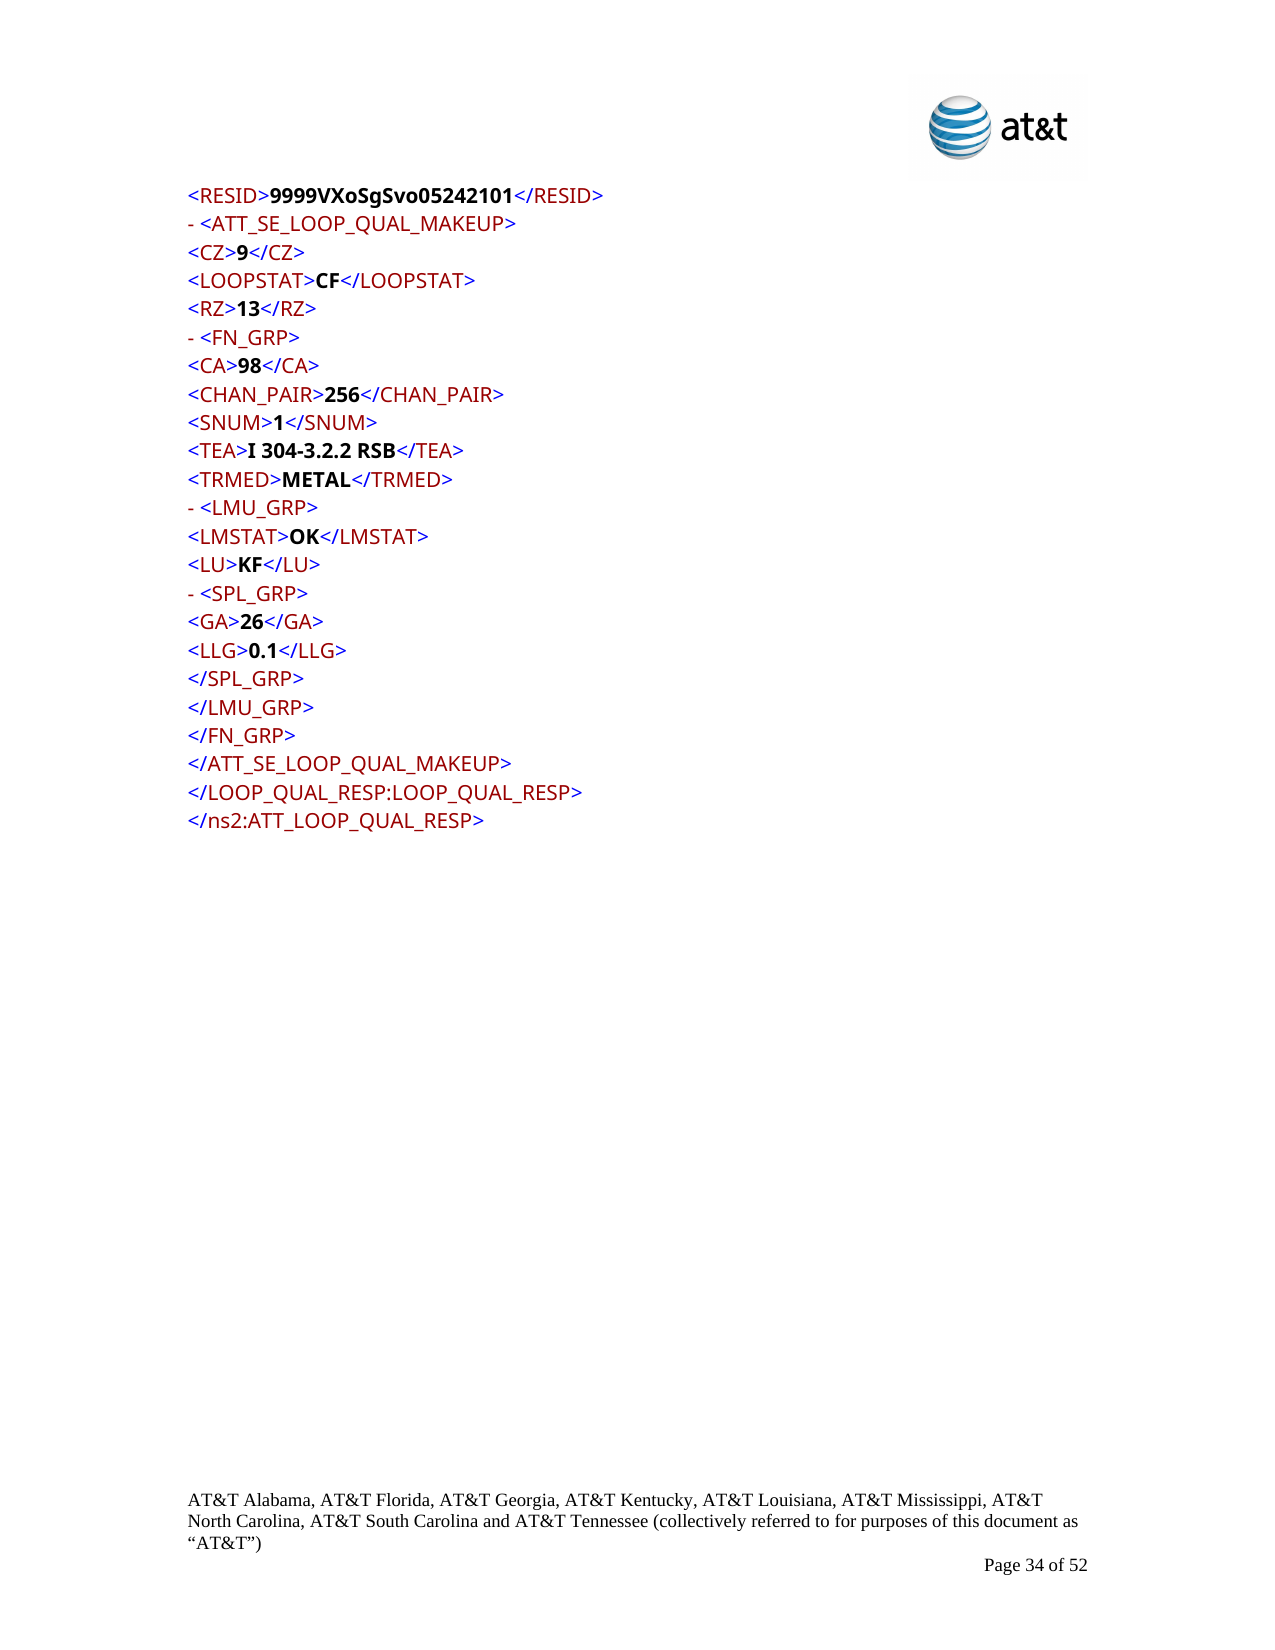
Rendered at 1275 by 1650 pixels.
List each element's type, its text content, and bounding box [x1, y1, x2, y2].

text </FN_GRP> [187, 721, 1087, 749]
picture [908, 74, 1088, 181]
text <GA>26</GA> [187, 607, 1087, 636]
text <LLG>0.1</LLG> [187, 636, 1087, 664]
text <RESID>9999VXoSgSvo05242101</RESID> [187, 181, 1087, 209]
text <CA>98</CA> [187, 351, 1087, 380]
text - <FN_GRP> [187, 323, 1087, 351]
text <LU>KF</LU> [187, 550, 1087, 579]
text <CZ>9</CZ> [187, 238, 1087, 266]
text </ATT_SE_LOOP_QUAL_MAKEUP> [187, 749, 1087, 778]
text <RZ>13</RZ> [187, 294, 1087, 323]
text - <ATT_SE_LOOP_QUAL_MAKEUP> [187, 209, 1087, 238]
text <CHAN_PAIR>256</CHAN_PAIR> [187, 380, 1087, 408]
text <LMSTAT>OK</LMSTAT> [187, 522, 1087, 550]
text </LMU_GRP> [187, 693, 1087, 721]
text <TRMED>METAL</TRMED> [187, 465, 1087, 493]
text <LOOPSTAT>CF</LOOPSTAT> [187, 266, 1087, 294]
text - <LMU_GRP> [187, 493, 1087, 522]
text <SNUM>1</SNUM> [187, 408, 1087, 437]
text <TEA>I 304-3.2.2 RSB</TEA> [187, 437, 1087, 465]
text </LOOP_QUAL_RESP:LOOP_QUAL_RESP> [187, 778, 1087, 806]
text </SPL_GRP> [187, 664, 1087, 693]
text </ns2:ATT_LOOP_QUAL_RESP> [187, 806, 1087, 835]
text - <SPL_GRP> [187, 579, 1087, 607]
